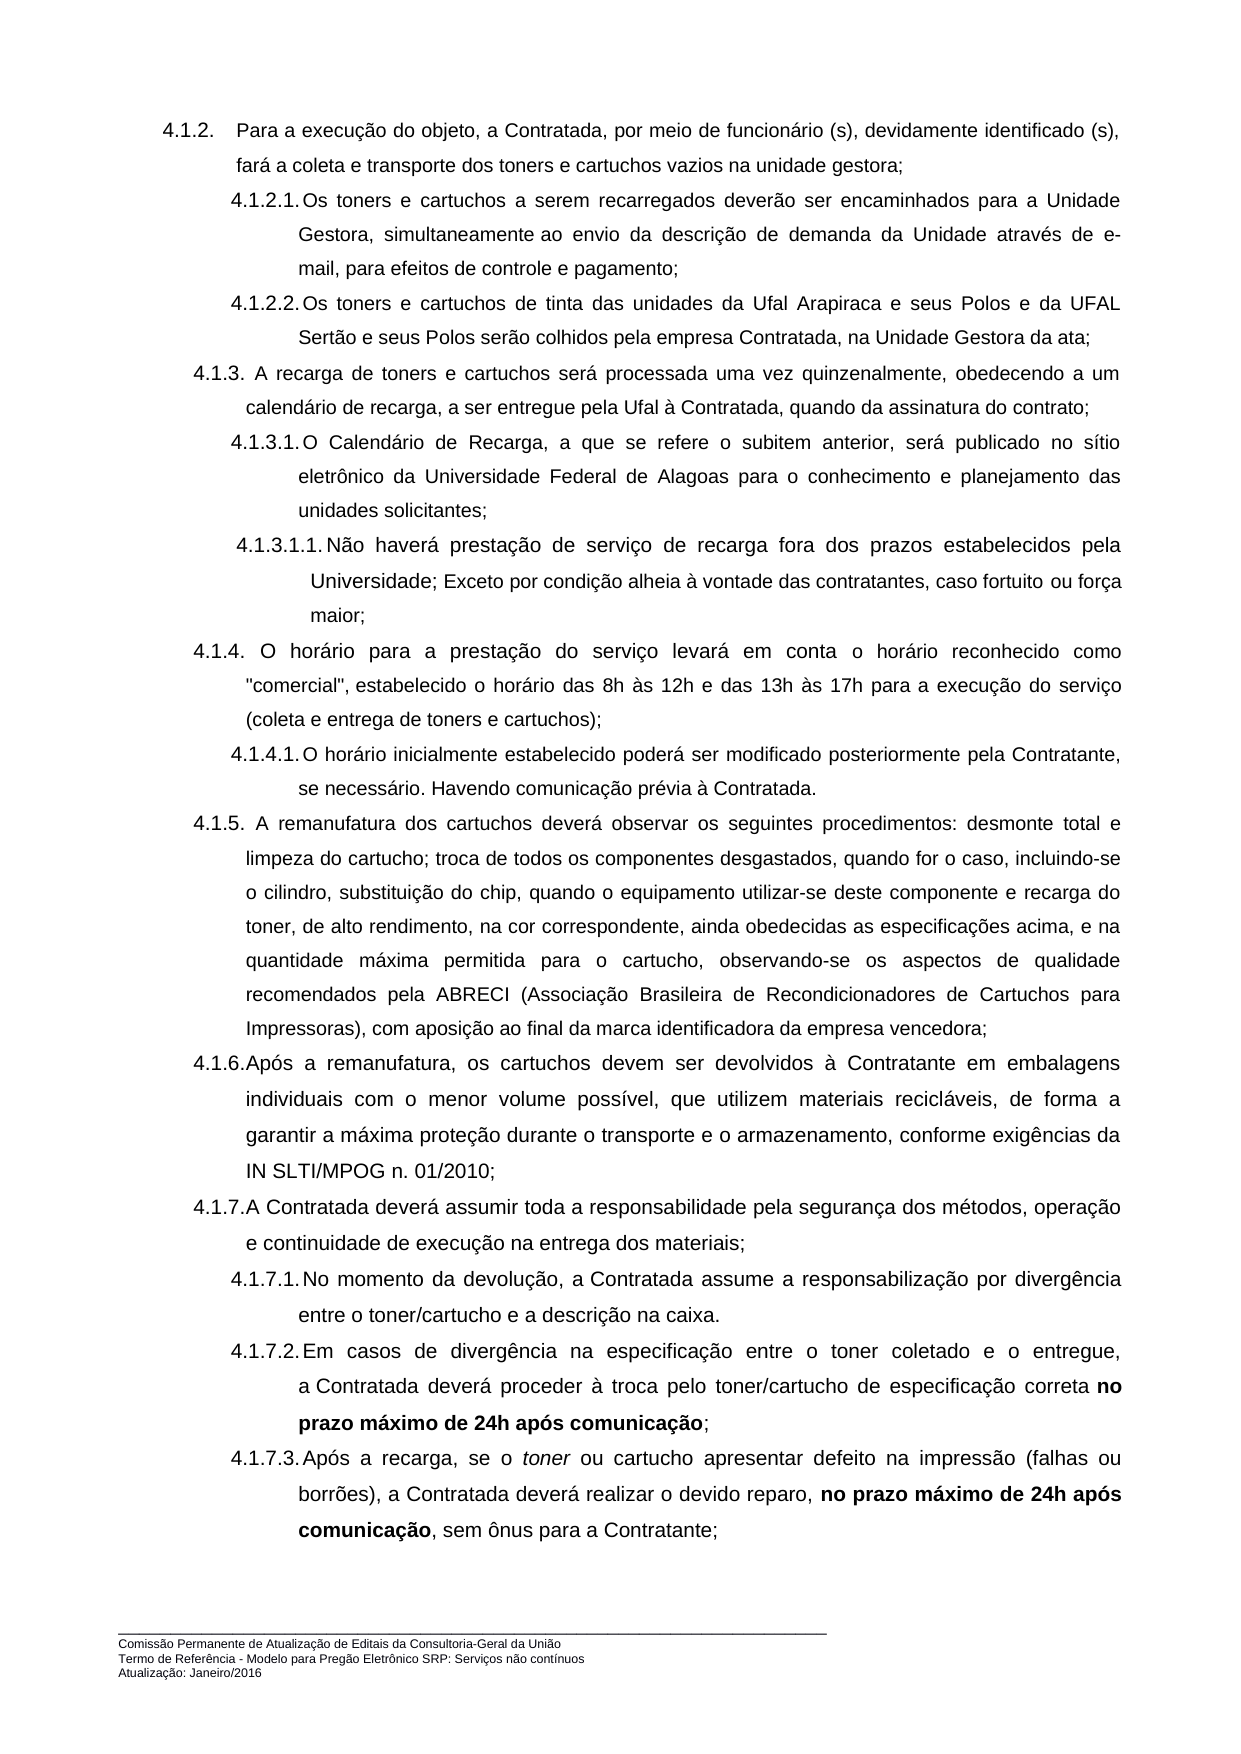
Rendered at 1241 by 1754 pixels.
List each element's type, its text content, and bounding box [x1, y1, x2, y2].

list A Contratada deverá assumir toda a responsabilidade pela segurança dos métodos, operação e continuidade de execução na entrega dos materiais; [193, 1195, 1122, 1254]
list Os toners e cartuchos a serem recarregados deverão ser encaminhados para a Unidade Gestora, simultaneamente ao envio da descrição de demanda da Unidade através de e-mail, para efeitos de controle e pagamento; [231, 187, 1122, 279]
list O Calendário de Recarga, a que se refere o subitem anterior, será publicado no sítio eletrônico da Universidade Federal de Alagoas para o conhecimento e planejamento das unidades solicitantes; [231, 430, 1122, 522]
list O horário inicialmente estabelecido poderá ser modificado posteriormente pela Contratante, se necessário. Havendo comunicação prévia à Contratada. [231, 742, 1122, 800]
list Em casos de divergência na especificação entre o toner coletado e o entregue, a Contratada deverá proceder à troca pelo toner/cartucho de especificação correta no prazo máximo de 24h após comunicação; [231, 1338, 1122, 1434]
list Os toners e cartuchos de tinta das unidades da Ufal Arapiraca e seus Polos e da UFAL Sertão e seus Polos serão colhidos pela empresa Contratada, na Unidade Gestora da ata; [231, 291, 1122, 349]
list A recarga de toners e cartuchos será processada uma vez quinzenalmente, obedecendo a um calendário de recarga, a ser entregue pela Ufal à Contratada, quando da assinatura do contrato; [193, 360, 1122, 418]
list Não haverá prestação de serviço de recarga fora dos prazos estabelecidos pela Universidade; Exceto por condição alheia à vontade das contratantes, caso fortuito ou força maior; [236, 533, 1122, 627]
list Após a recarga, se o toner ou cartucho apresentar defeito na impressão (falhas ou borrões), a Contratada deverá realizar o devido reparo, no prazo máximo de 24h após comunicação, sem ônus para a Contratante; [231, 1446, 1122, 1542]
list Para a execução do objeto, a Contratada, por meio de funcionário (s), devidamente identificado (s), fará a coleta e transporte dos toners e cartuchos vazios na unidade gestora; [162, 118, 1122, 176]
list No momento da devolução, a Contratada assume a responsabilização por divergência entre o toner/cartucho e a descrição na caixa. [231, 1267, 1122, 1326]
list Após a remanufatura, os cartuchos devem ser devolvidos à Contratante em embalagens individuais com o menor volume possível, que utilizem materiais recicláveis, de forma a garantir a máxima proteção durante o transporte e o armazenamento, conforme exigências da IN SLTI/MPOG n. 01/2010; [193, 1051, 1122, 1183]
list O horário para a prestação do serviço levará em conta o horário reconhecido como "comercial", estabelecido o horário das 8h às 12h e das 13h às 17h para a execução do serviço (coleta e entrega de toners e cartuchos); [193, 638, 1122, 731]
list A remanufatura dos cartuchos deverá observar os seguintes procedimentos: desmonte total e limpeza do cartucho; troca de todos os componentes desgastados, quando for o caso, incluindo-se o cilindro, substituição do chip, quando o equipamento utilizar-se deste componente e recarga do toner, de alto rendimento, na cor correspondente, ainda obedecidas as especificações acima, e na quantidade máxima permitida para o cartucho, observando-se os aspectos de qualidade recomendados pela ABRECI (Associação Brasileira de Recondicionadores de Cartuchos para Impressoras), com aposição ao final da marca identificadora da empresa vencedora; [193, 811, 1122, 1039]
